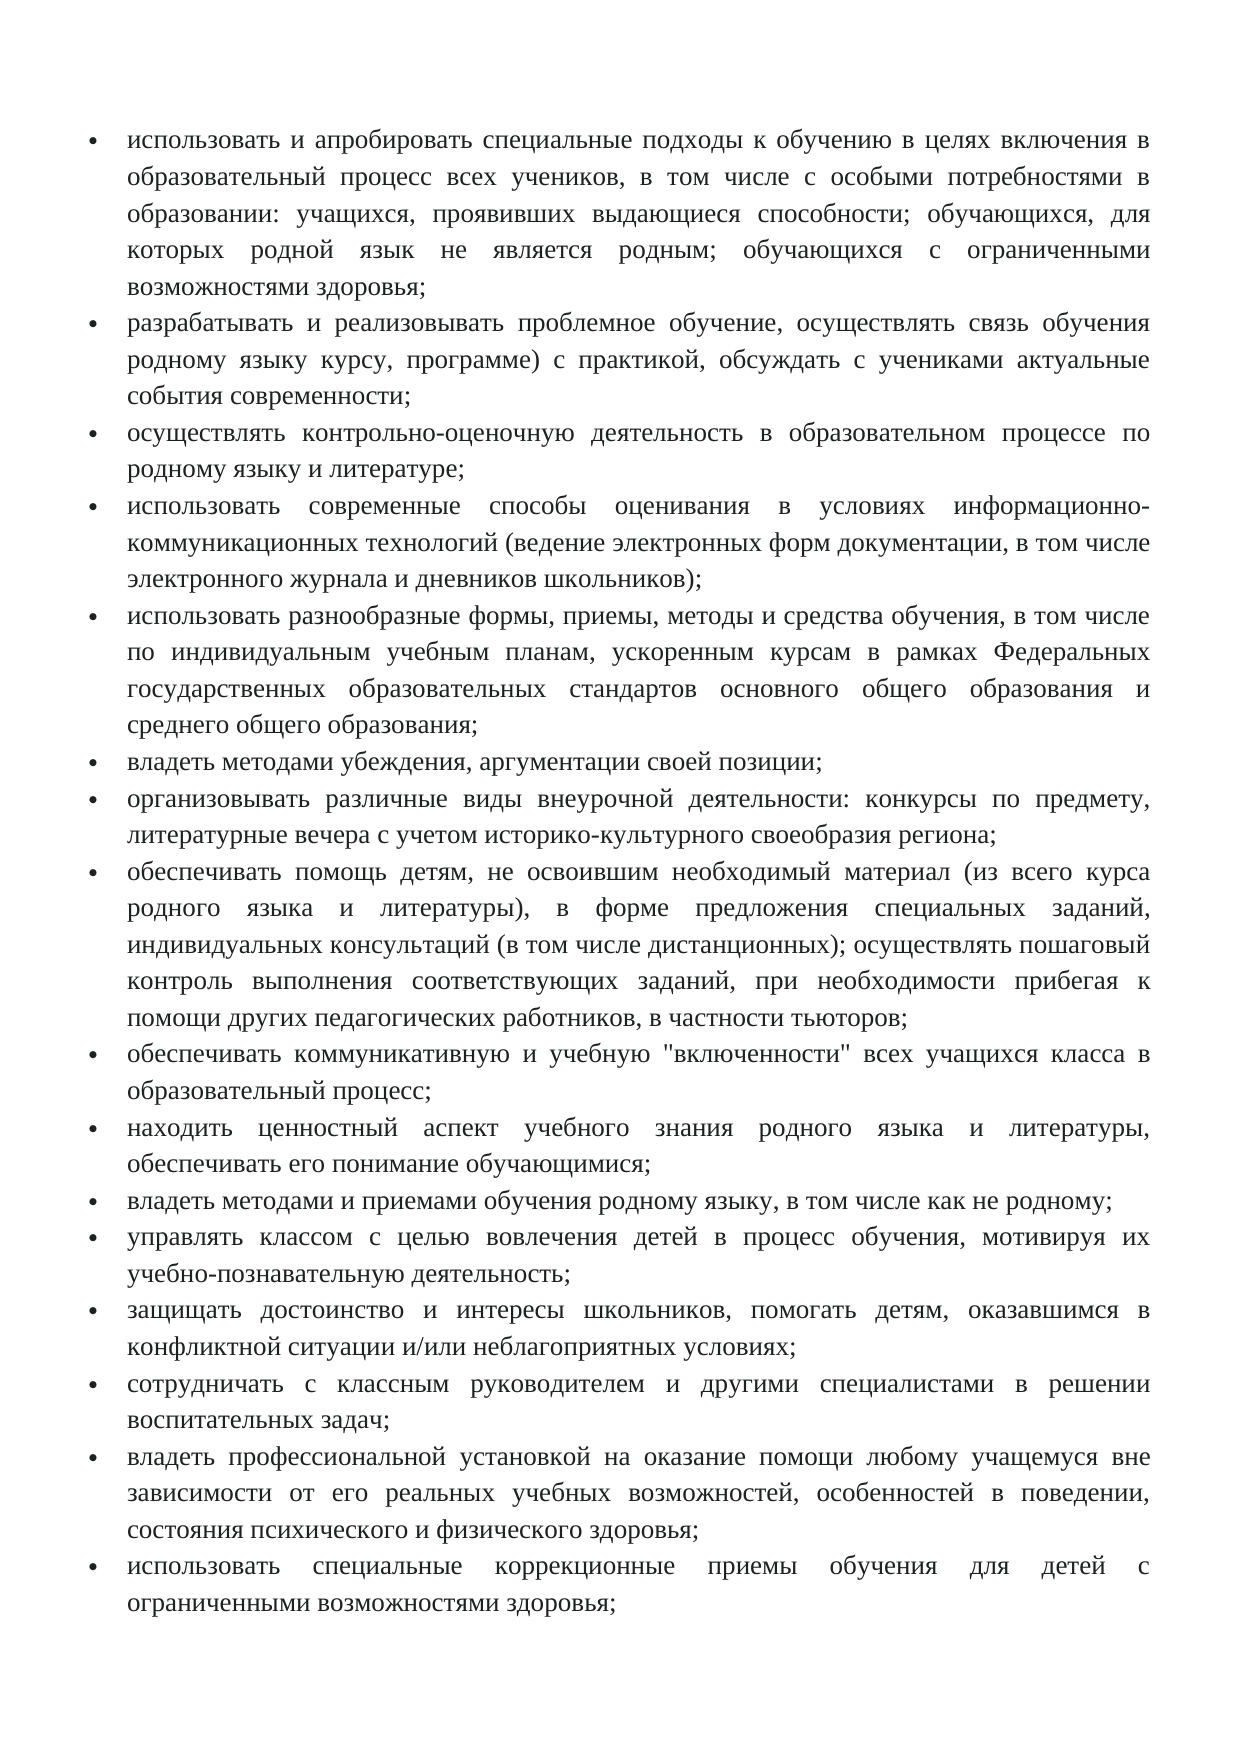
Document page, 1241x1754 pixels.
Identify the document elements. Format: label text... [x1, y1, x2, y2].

list владеть методами убеждения, аргументации своей позиции; [89, 740, 1152, 776]
list владеть методами и приемами обучения родному языку, в том числе как не родному; [89, 1178, 1152, 1215]
list находить ценностный аспект учебного знания родного языка и литературы, обеспечивать его понимание обучающимися; [89, 1105, 1152, 1178]
list использовать разнообразные формы, приемы, методы и средства обучения, в том числе по индивидуальным учебным планам, ускоренным курсам в рамках Федеральных государственных образовательных стандартов основного общего образования и среднего общего образования; [89, 593, 1152, 740]
list владеть профессиональной установкой на оказание помощи любому учащемуся вне зависимости от его реальных учебных возможностей, особенностей в поведении, состояния психического и физического здоровья; [89, 1434, 1152, 1544]
list использовать и апробировать специальные подходы к обучению в целях включения в образовательный процесс всех учеников, в том числе с особыми потребностями в образовании: учащихся, проявивших выдающиеся способности; обучающихся, для которых родной язык не является родным; обучающихся с ограниченными возможностями здоровья; [89, 118, 1152, 301]
list защищать достоинство и интересы школьников, помогать детям, оказавшимся в конфликтной ситуации и/или неблагоприятных условиях; [89, 1288, 1152, 1361]
list использовать современные способы оценивания в условиях информационно-коммуникационных технологий (ведение электронных форм документации, в том числе электронного журнала и дневников школьников); [89, 484, 1152, 593]
list использовать специальные коррекционные приемы обучения для детей с ограниченными возможностями здоровья; [89, 1544, 1152, 1617]
list управлять классом с целью вовлечения детей в процесс обучения, мотивируя их учебно-познавательную деятельность; [89, 1215, 1152, 1288]
list разрабатывать и реализовывать проблемное обучение, осуществлять связь обучения родному языку курсу, программе) с практикой, обсуждать с учениками актуальные события современности; [89, 301, 1152, 411]
list сотрудничать с классным руководителем и другими специалистами в решении воспитательных задач; [89, 1361, 1152, 1434]
list организовывать различные виды внеурочной деятельности: конкурсы по предмету, литературные вечера с учетом историко-культурного своеобразия региона; [89, 776, 1152, 849]
list обеспечивать коммуникативную и учебную "включенности" всех учащихся класса в образовательный процесс; [89, 1032, 1152, 1105]
list обеспечивать помощь детям, не освоившим необходимый материал (из всего курса родного языка и литературы), в форме предложения специальных заданий, индивидуальных консультаций (в том числе дистанционных); осуществлять пошаговый контроль выполнения соответствующих заданий, при необходимости прибегая к помощи других педагогических работников, в частности тьюторов; [89, 849, 1152, 1032]
list осуществлять контрольно-оценочную деятельность в образовательном процессе по родному языку и литературе; [89, 411, 1152, 484]
